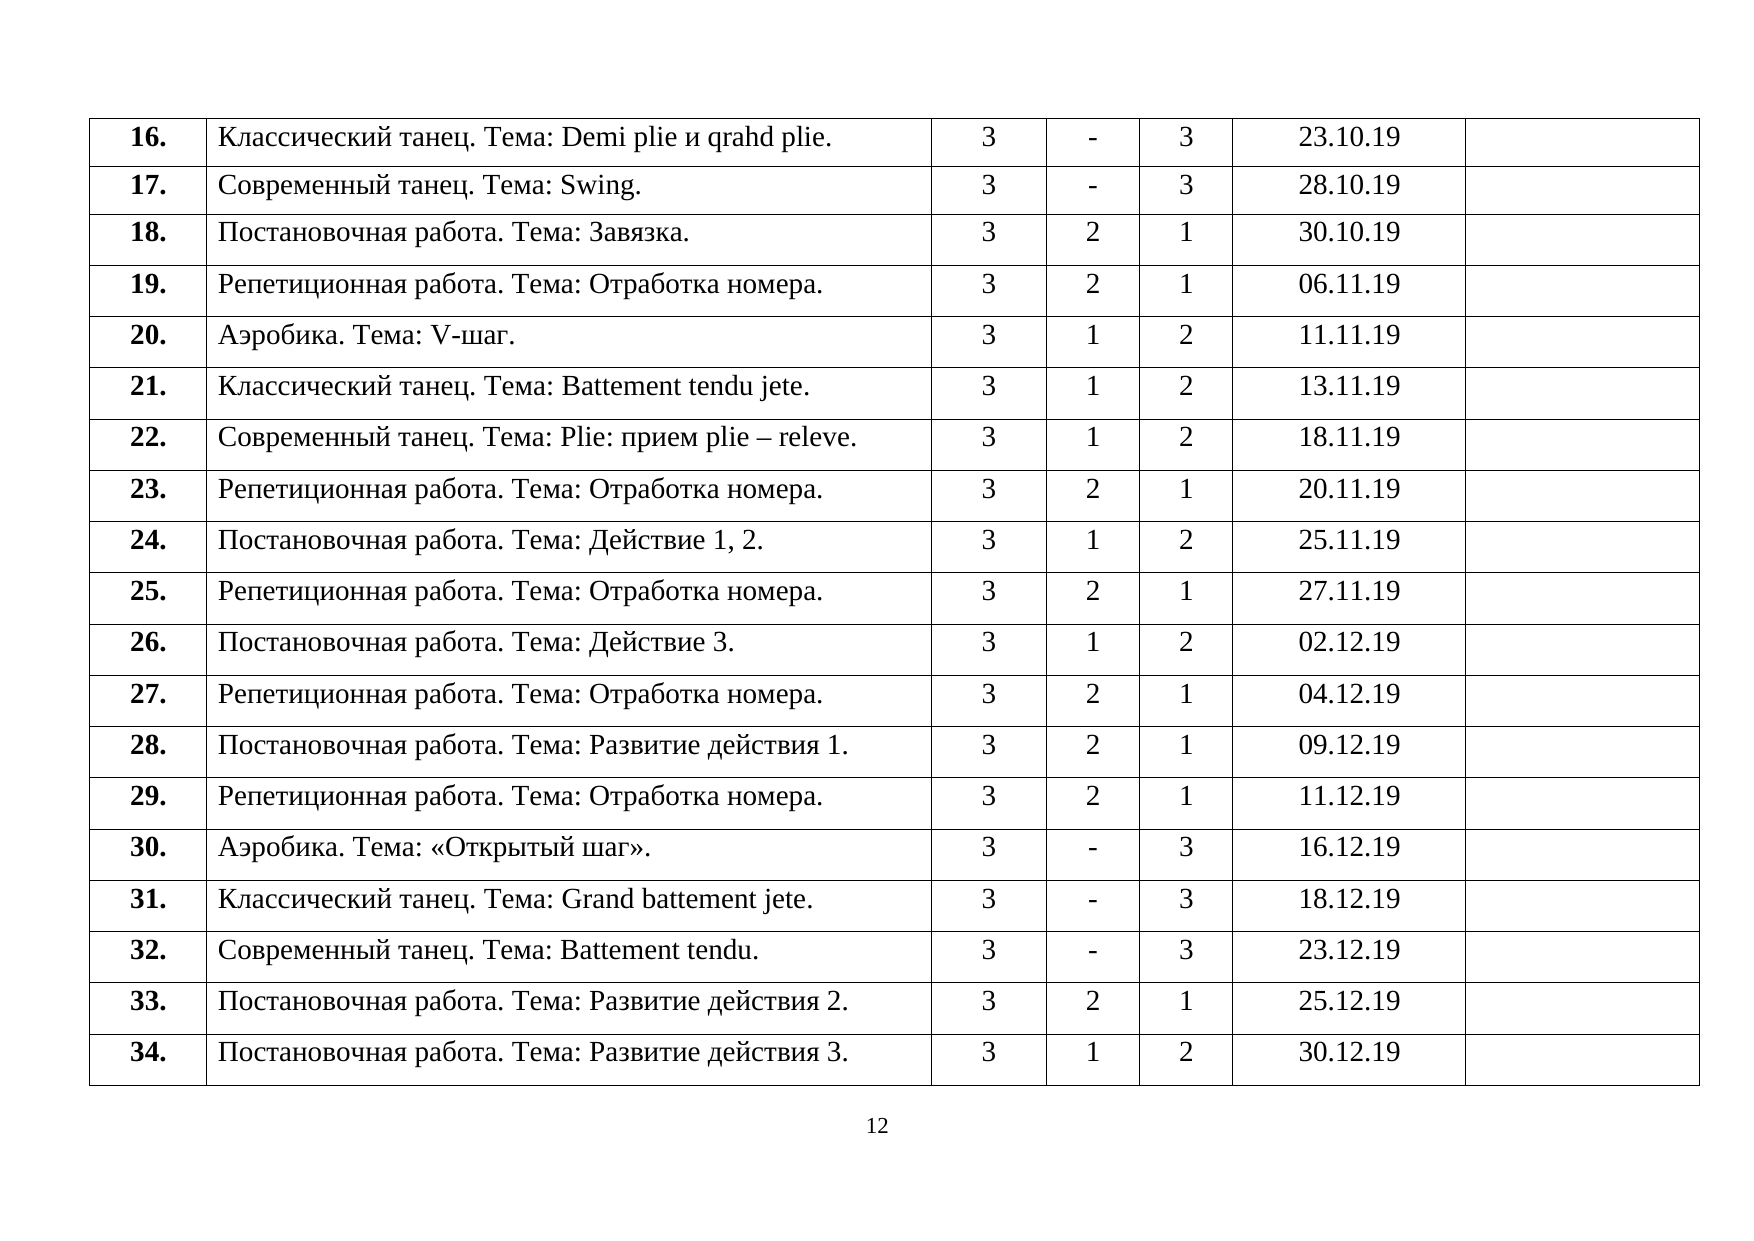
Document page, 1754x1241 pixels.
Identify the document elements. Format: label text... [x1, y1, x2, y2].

table_cell 28. [90, 727, 206, 777]
table_cell 1 [1140, 471, 1232, 521]
table_cell 25. [90, 573, 206, 623]
table_cell 3 [932, 881, 1046, 931]
table_cell Репетиционная работа. Тема: Отработка номера. [207, 266, 931, 316]
table_cell - [1047, 119, 1139, 166]
table_cell 30.10.19 [1233, 215, 1465, 265]
table_cell 3 [1140, 881, 1232, 931]
table_cell [1466, 983, 1699, 1033]
table_cell 3 [932, 368, 1046, 418]
table_cell Постановочная работа. Тема: Завязка. [207, 215, 931, 265]
table_cell 16. [90, 119, 206, 166]
table_cell 2 [1047, 215, 1139, 265]
table_cell Современный танец. Тема: Battement tendu. [207, 932, 931, 982]
table_cell 33. [90, 983, 206, 1033]
table_cell 23. [90, 471, 206, 521]
table_cell 18.12.19 [1233, 881, 1465, 931]
table_cell 11.12.19 [1233, 778, 1465, 828]
table_cell 25.12.19 [1233, 983, 1465, 1033]
table_cell 2 [1047, 266, 1139, 316]
table_cell 1 [1047, 1035, 1139, 1085]
table_cell [1466, 727, 1699, 777]
table_cell 3 [932, 830, 1046, 880]
table_cell 24. [90, 522, 206, 572]
table_cell Репетиционная работа. Тема: Отработка номера. [207, 778, 931, 828]
table_cell 3 [932, 522, 1046, 572]
table_cell 19. [90, 266, 206, 316]
table_cell 04.12.19 [1233, 676, 1465, 726]
table_cell 3 [932, 983, 1046, 1033]
table_cell 3 [932, 676, 1046, 726]
table_cell 1 [1047, 625, 1139, 675]
table_cell 20. [90, 317, 206, 367]
table_cell 3 [932, 420, 1046, 470]
table_cell 27.11.19 [1233, 573, 1465, 623]
table_cell 20.11.19 [1233, 471, 1465, 521]
table_cell [1466, 317, 1699, 367]
table_cell 2 [1047, 471, 1139, 521]
table_cell [1466, 778, 1699, 828]
table_cell 21. [90, 368, 206, 418]
table_cell 3 [932, 317, 1046, 367]
table_cell 3 [932, 471, 1046, 521]
table_cell [1466, 420, 1699, 470]
table_cell [1466, 167, 1699, 213]
table_cell 3 [932, 215, 1046, 265]
table_cell [1466, 368, 1699, 418]
table_cell 1 [1140, 266, 1232, 316]
table_cell 3 [932, 778, 1046, 828]
table_cell [1466, 625, 1699, 675]
table_cell Классический танец. Тема: Battement tendu jete. [207, 368, 931, 418]
table_cell Современный танец. Тема: Swing. [207, 167, 931, 213]
table_cell 27. [90, 676, 206, 726]
table_cell 3 [1140, 167, 1232, 213]
table_cell 09.12.19 [1233, 727, 1465, 777]
table_cell 3 [1140, 830, 1232, 880]
table_cell 2 [1140, 420, 1232, 470]
table_cell 1 [1140, 573, 1232, 623]
table_cell 3 [1140, 932, 1232, 982]
table_cell 2 [1140, 317, 1232, 367]
table_cell [1466, 573, 1699, 623]
table_cell [1466, 676, 1699, 726]
table_cell 13.11.19 [1233, 368, 1465, 418]
table_cell 16.12.19 [1233, 830, 1465, 880]
table_cell 2 [1140, 522, 1232, 572]
table_cell [1466, 266, 1699, 316]
table_cell 31. [90, 881, 206, 931]
table_cell 2 [1047, 727, 1139, 777]
table_cell 3 [932, 1035, 1046, 1085]
table_cell [1466, 119, 1699, 166]
table_cell 30. [90, 830, 206, 880]
table_cell 1 [1047, 522, 1139, 572]
table_cell 25.11.19 [1233, 522, 1465, 572]
table_cell 06.11.19 [1233, 266, 1465, 316]
table_cell 3 [932, 167, 1046, 213]
table_cell 18. [90, 215, 206, 265]
table_cell Репетиционная работа. Тема: Отработка номера. [207, 676, 931, 726]
table_cell Постановочная работа. Тема: Развитие действия 2. [207, 983, 931, 1033]
table_cell Современный танец. Тема: Plie: прием plie – releve. [207, 420, 931, 470]
table_cell 28.10.19 [1233, 167, 1465, 213]
table_cell 18.11.19 [1233, 420, 1465, 470]
table_cell 26. [90, 625, 206, 675]
table_cell 3 [932, 932, 1046, 982]
table_cell Классический танец. Тема: Grand battement jete. [207, 881, 931, 931]
table_cell 2 [1047, 676, 1139, 726]
table_cell 23.10.19 [1233, 119, 1465, 166]
table_cell 1 [1140, 676, 1232, 726]
table_cell 3 [932, 266, 1046, 316]
table_cell - [1047, 830, 1139, 880]
table_cell 1 [1140, 727, 1232, 777]
table_cell - [1047, 167, 1139, 213]
table_cell 3 [932, 573, 1046, 623]
table_cell 11.11.19 [1233, 317, 1465, 367]
table_cell 30.12.19 [1233, 1035, 1465, 1085]
table_cell [1466, 471, 1699, 521]
table_cell Аэробика. Тема: «Открытый шаг». [207, 830, 931, 880]
table_cell 2 [1047, 778, 1139, 828]
table_cell 2 [1140, 368, 1232, 418]
table_cell 1 [1047, 368, 1139, 418]
table_cell 2 [1047, 983, 1139, 1033]
table_cell [1466, 830, 1699, 880]
table_cell 34. [90, 1035, 206, 1085]
table_cell [1466, 1035, 1699, 1085]
table_cell [1466, 522, 1699, 572]
table_cell Постановочная работа. Тема: Развитие действия 1. [207, 727, 931, 777]
table_cell 32. [90, 932, 206, 982]
table_cell Постановочная работа. Тема: Развитие действия 3. [207, 1035, 931, 1085]
table_cell 3 [1140, 119, 1232, 166]
table_cell 3 [932, 119, 1046, 166]
table_cell 3 [932, 727, 1046, 777]
table_cell 17. [90, 167, 206, 213]
table_cell 02.12.19 [1233, 625, 1465, 675]
table_cell [1466, 881, 1699, 931]
table_cell 1 [1047, 420, 1139, 470]
table_cell Постановочная работа. Тема: Действие 3. [207, 625, 931, 675]
table_cell 1 [1140, 215, 1232, 265]
table_cell 2 [1047, 573, 1139, 623]
table_cell 23.12.19 [1233, 932, 1465, 982]
table_cell 3 [932, 625, 1046, 675]
table_cell - [1047, 881, 1139, 931]
table_cell 29. [90, 778, 206, 828]
table_cell 1 [1140, 778, 1232, 828]
table_cell 2 [1140, 1035, 1232, 1085]
table_cell Репетиционная работа. Тема: Отработка номера. [207, 471, 931, 521]
table_cell [1466, 932, 1699, 982]
table_cell Постановочная работа. Тема: Действие 1, 2. [207, 522, 931, 572]
table_cell 1 [1047, 317, 1139, 367]
table_cell Классический танец. Тема: Demi plie и qrahd plie. [207, 119, 931, 166]
table_cell - [1047, 932, 1139, 982]
table_cell [1466, 215, 1699, 265]
table_cell 22. [90, 420, 206, 470]
table_cell Аэробика. Тема: V-шаг. [207, 317, 931, 367]
table_cell Репетиционная работа. Тема: Отработка номера. [207, 573, 931, 623]
table_cell 2 [1140, 625, 1232, 675]
table_cell 1 [1140, 983, 1232, 1033]
